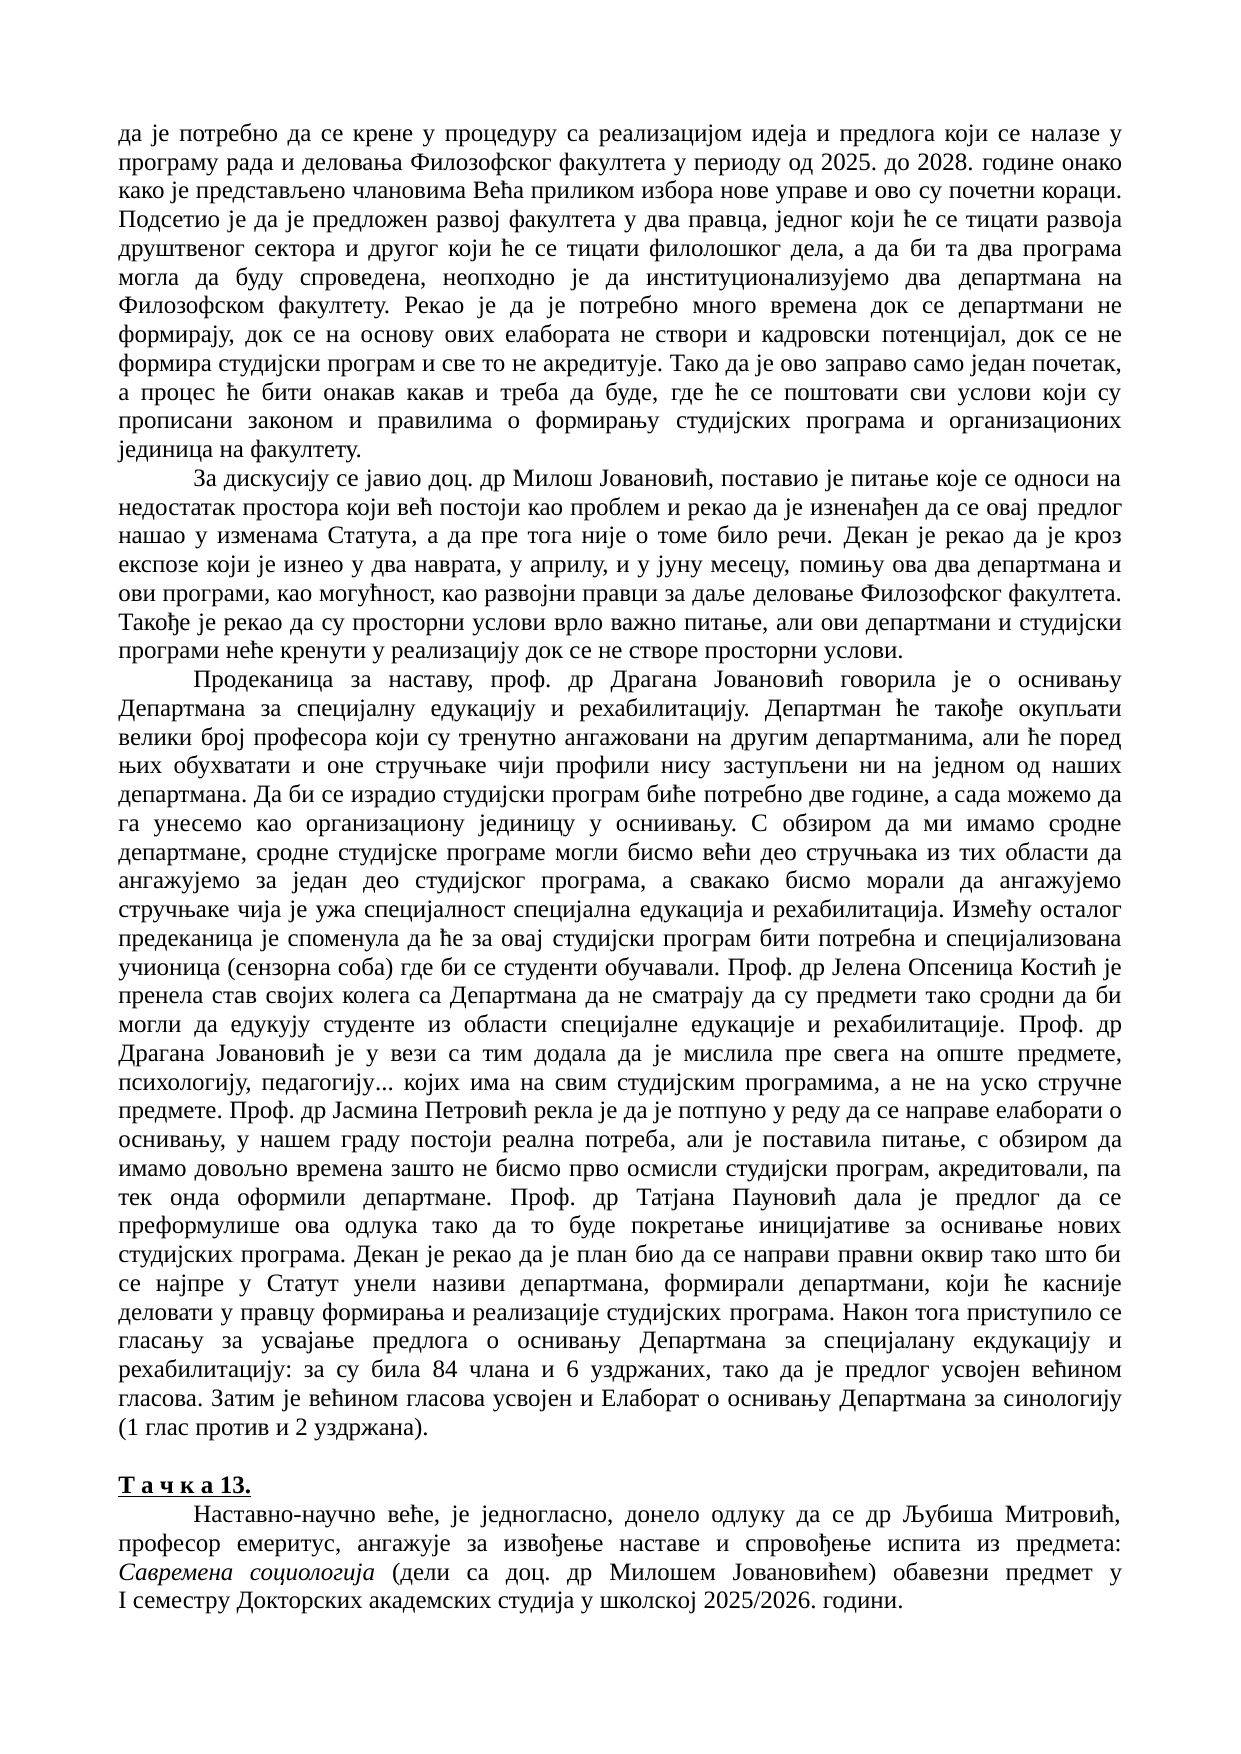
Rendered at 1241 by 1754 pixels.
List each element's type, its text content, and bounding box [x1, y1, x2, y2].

text Наставно-научно веће, је једногласно, донело одлуку да се др Љубиша Митровић, професор емеритус, ангажује за извођење наставе и спровођење испита из предмета: Савремена социологија (дели са доц. др Милошем Јовановићем) обавезни предмет у I семестру Докторских академских студија у школској 2025/2026. години. [118, 1499, 1122, 1614]
text Продеканица за наставу, проф. др Драгана Јовановић говорила је о оснивању Департмана за специјалну едукацију и рехабилитацију. Департман ће такође окупљати велики број професора који су тренутно ангажовани на другим департманима, али ће поред њих обухватати и оне стручњаке чији профили нису заступљени ни на једном од наших департмана. Да би се израдио студијски програм биће потребно две године, а сада можемо да га унесемо као организациону јединицу у осниивању. С обзиром да ми имамо сродне департмане, сродне студијске програме могли бисмо већи део стручњака из тих области да ангажујемо за један део студијског програма, а свакако бисмо морали да ангажујемо стручњаке чија је ужа специјалност специјална едукација и рехабилитација. Измећу осталог предеканица је споменула да ће за овај студијски програм бити потребна и специјализована учионица (сензорна соба) где би се студенти обучавали. Проф. др Јелена Опсеница Костић је пренела став својих колега са Департмана да не сматрају да су предмети тако сродни да би могли да едукују студенте из области специјалне едукације и рехабилитације. Проф. др Драгана Јовановић је у вези са тим додала да је мислила пре свега на опште предмете, психологију, педагогију... којих има на свим студијским програмима, а не на уско стручне предмете. Проф. др Јасмина Петровић рекла је да је потпуно у реду да се направе елаборати о оснивању, у нашем граду постоји реална потреба, али је поставила питање, с обзиром да имамо довољно времена зашто не бисмо прво осмисли студијски програм, акредитовали, па тек онда оформили департмане. Проф. др Татјана Пауновић дала је предлог да се преформулише ова одлука тако да то буде покретање иницијативе за оснивање нових студијских програма. Декан је рекао да је план био да се направи правни оквир тако што би се најпре у Статут унели називи департмана, формирали департмани, који ће касније деловати у правцу формирања и реализације студијских програма. Након тога приступило се гласању за усвајање предлога о оснивању Департмана за специјалану екдукацију и рехабилитацију: за су била 84 члана и 6 уздржаних, тако да је предлог усвојен већином гласова. Затим је већином гласова усвојен и Елаборат о оснивању Департмана за синологију (1 глас против и 2 уздржана). [118, 664, 1122, 1441]
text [118, 118, 1122, 463]
text Т а ч к а 13. [118, 1469, 1122, 1499]
text За дискусију се јавио доц. др Милош Јовановић, поставио је питање које се односи на недостатак простора који већ постоји као проблем и рекао да је изненађен да се овај предлог нашао у изменама Статута, а да пре тога није о томе било речи. Декан је рекао да је кроз експозе који је изнео у два наврата, у априлу, и у јуну месецу, помињу ова два департмана и ови програми, као могућност, као развојни правци за даље деловање Филозофског факултета. Такође је рекао да су просторни услови врло важно питање, али ови департмани и студијски програми неће кренути у реализацију док се не створе просторни услови. [118, 463, 1122, 664]
